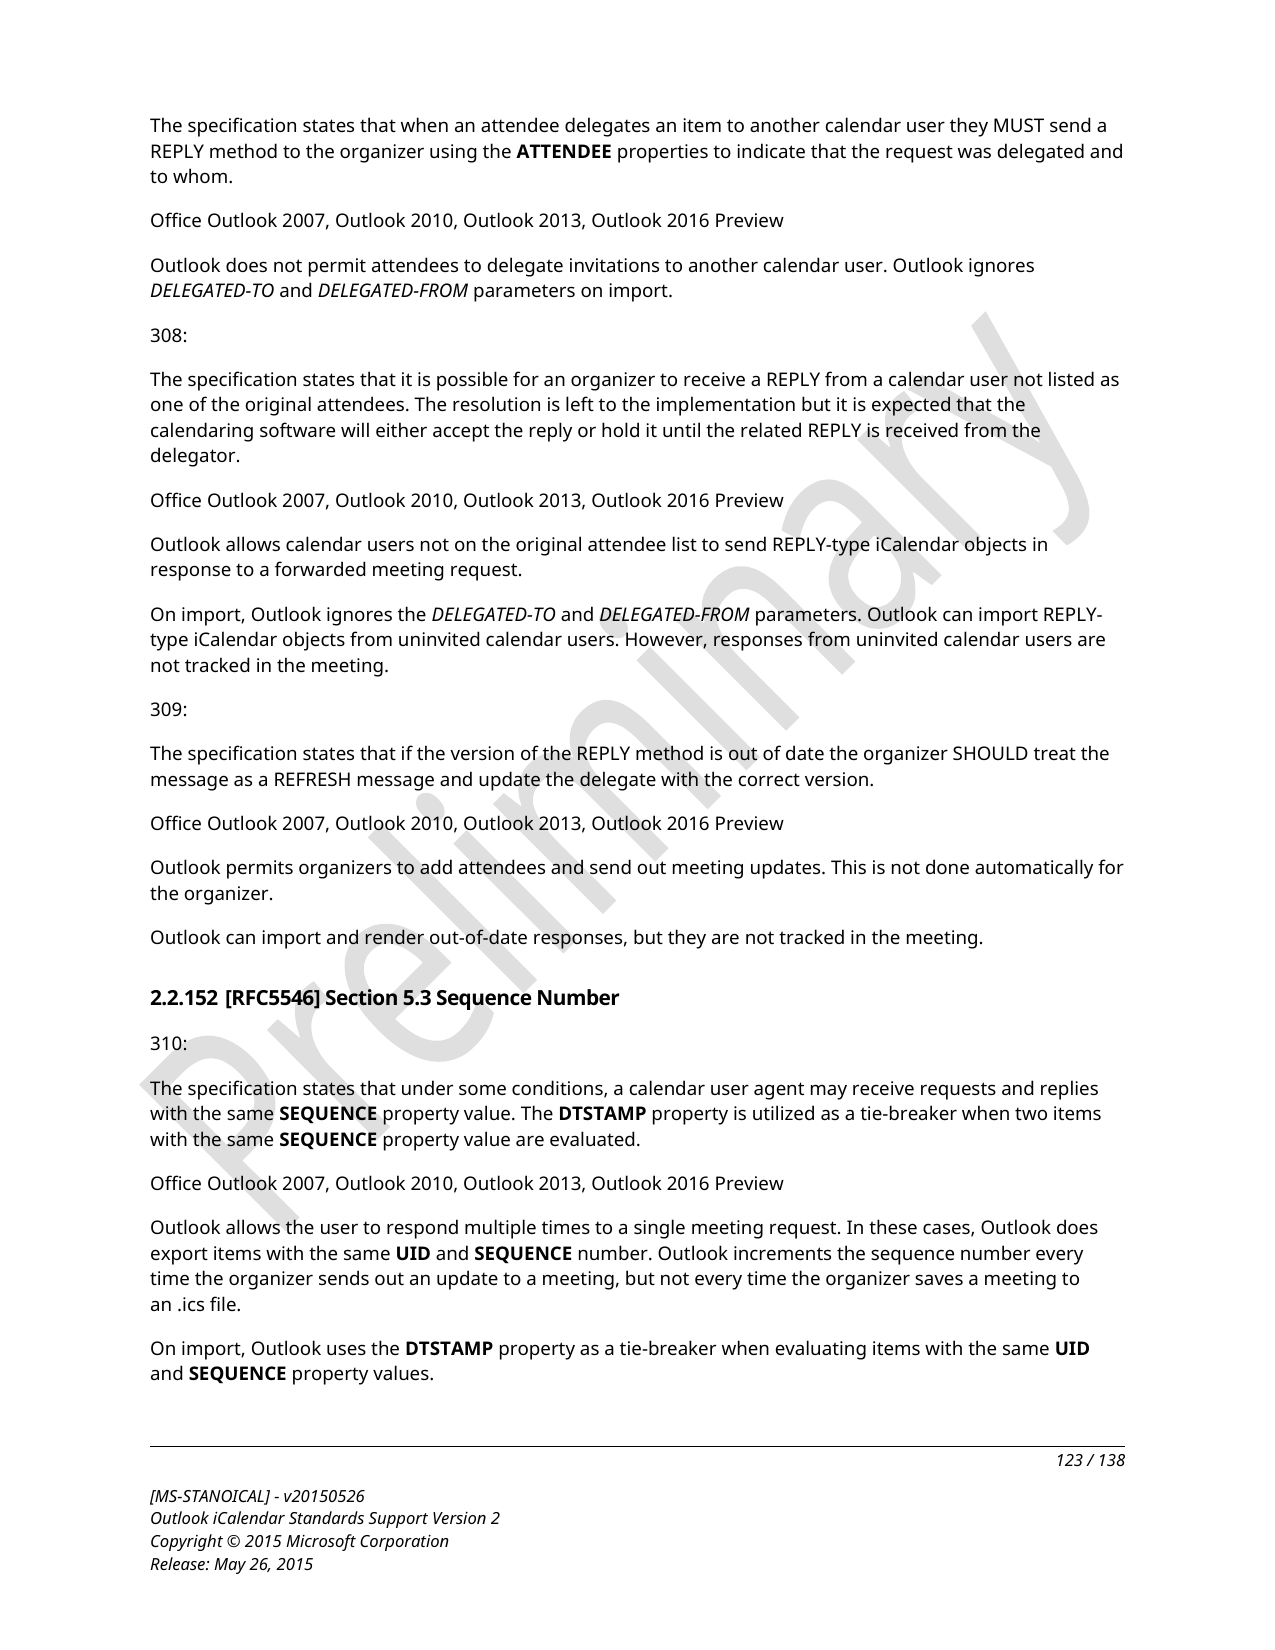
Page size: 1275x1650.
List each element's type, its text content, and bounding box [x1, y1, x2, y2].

text Office Outlook 2007, Outlook 2010, Outlook 2013, Outlook 2016 Preview [150, 487, 1125, 512]
text Outlook can import and render out-of-date responses, but they are not tracked in the meeting. [150, 924, 1125, 950]
text V0309: [150, 696, 1125, 722]
text Office Outlook 2007, Outlook 2010, Outlook 2013, Outlook 2016 Preview [150, 1170, 1125, 1196]
text V0310: [150, 1031, 1125, 1056]
text Office Outlook 2007, Outlook 2010, Outlook 2013, Outlook 2016 Preview [150, 208, 1125, 233]
text The specification states that when an attendee delegates an item to another calendar user they MUST send a REPLY method to the organizer using the ATTENDEE properties to indicate that the request was delegated and to whom. [150, 112, 1125, 189]
text Outlook permits organizers to add attendees and send out meeting updates. This is not done automatically for the organizer. [150, 855, 1125, 906]
text V0308: [150, 322, 1125, 347]
text Outlook does not permit attendees to delegate invitations to another calendar user. Outlook ignores DELEGATED-TO and DELEGATED-FROM parameters on import. [150, 252, 1125, 303]
text On import, Outlook uses the DTSTAMP property as a tie-breaker when evaluating items with the same UID and SEQUENCE property values. [150, 1335, 1125, 1386]
text Outlook allows calendar users not on the original attendee list to send REPLY-type iCalendar objects in response to a forwarded meeting request. [150, 531, 1125, 582]
text Outlook allows the user to respond multiple times to a single meeting request. In these cases, Outlook does export items with the same UID and SEQUENCE number. Outlook increments the sequence number every time the organizer sends out an update to a meeting, but not every time the organizer saves a meeting to an .ics file. [150, 1214, 1125, 1316]
text Office Outlook 2007, Outlook 2010, Outlook 2013, Outlook 2016 Preview [150, 810, 1125, 836]
text The specification states that if the version of the REPLY method is out of date the organizer SHOULD treat the message as a REFRESH message and update the delegate with the correct version. [150, 741, 1125, 792]
text On import, Outlook ignores the DELEGATED-TO and DELEGATED-FROM parameters. Outlook can import REPLY-type iCalendar objects from uninvited calendar users. However, responses from uninvited calendar users are not tracked in the meeting. [150, 601, 1125, 678]
subtitle [RFC5546] Section 5.3 Sequence Number [150, 983, 1125, 1012]
text The specification states that under some conditions, a calendar user agent may receive requests and replies with the same SEQUENCE property value. The DTSTAMP property is utilized as a tie-breaker when two items with the same SEQUENCE property value are evaluated. [150, 1075, 1125, 1151]
text The specification states that it is possible for an organizer to receive a REPLY from a calendar user not listed as one of the original attendees. The resolution is left to the implementation but it is expected that the calendaring software will either accept the reply or hold it until the related REPLY is received from the delegator. [150, 366, 1125, 468]
